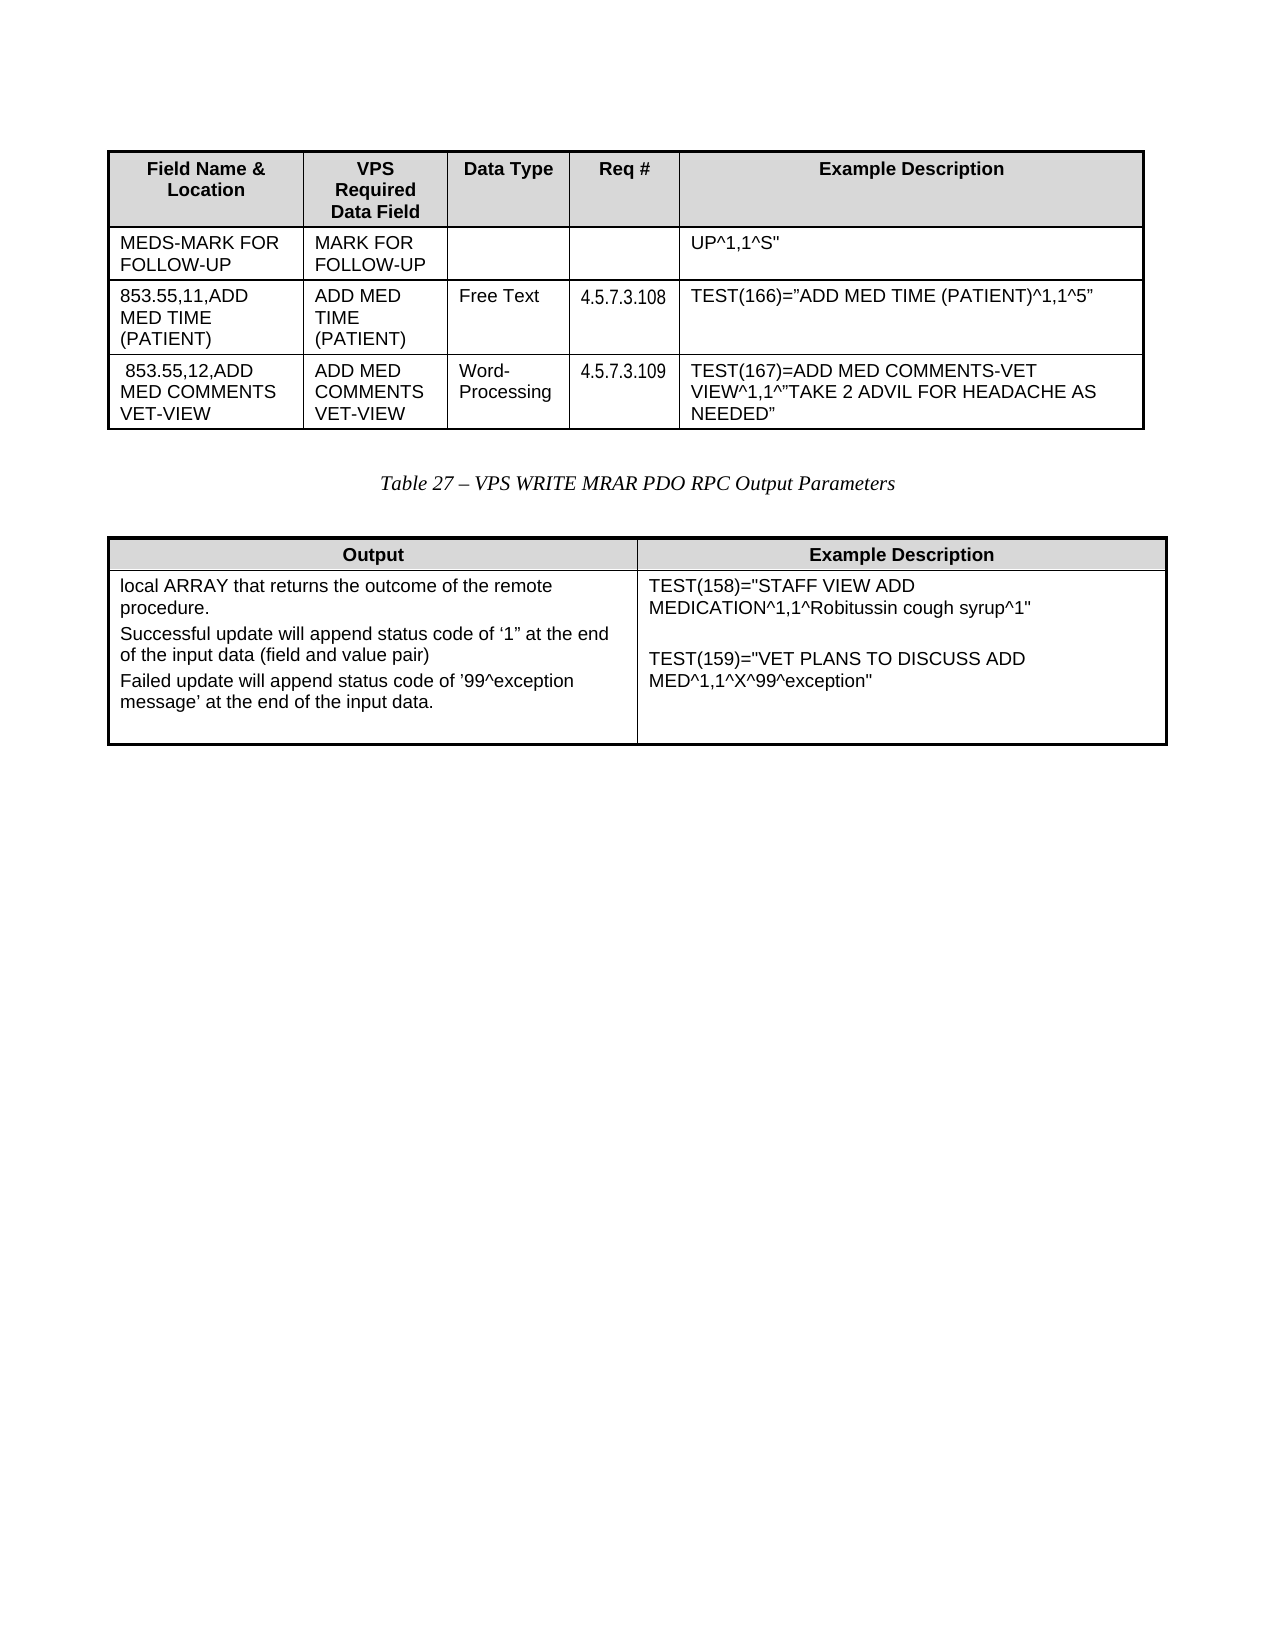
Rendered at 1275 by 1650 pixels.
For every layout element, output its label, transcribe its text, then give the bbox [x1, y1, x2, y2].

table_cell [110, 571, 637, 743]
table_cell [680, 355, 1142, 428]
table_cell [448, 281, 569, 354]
table_header VPS Required Data Field [304, 153, 447, 226]
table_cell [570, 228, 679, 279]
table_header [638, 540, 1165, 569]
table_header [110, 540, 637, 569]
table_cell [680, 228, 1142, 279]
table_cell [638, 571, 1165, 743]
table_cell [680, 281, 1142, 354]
table_header Req # [570, 153, 679, 226]
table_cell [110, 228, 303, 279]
table_header Field Name & Location [110, 153, 303, 226]
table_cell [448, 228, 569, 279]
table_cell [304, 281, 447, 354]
text Table 27 – VPS WRITE MRAR PDO RPC Output Parameters [120, 471, 1155, 495]
table_header Data Type [448, 153, 569, 226]
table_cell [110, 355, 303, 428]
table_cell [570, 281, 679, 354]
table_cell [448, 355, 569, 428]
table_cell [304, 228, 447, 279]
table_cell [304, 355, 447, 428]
table_header Example Description [680, 153, 1142, 226]
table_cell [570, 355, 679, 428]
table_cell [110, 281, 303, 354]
